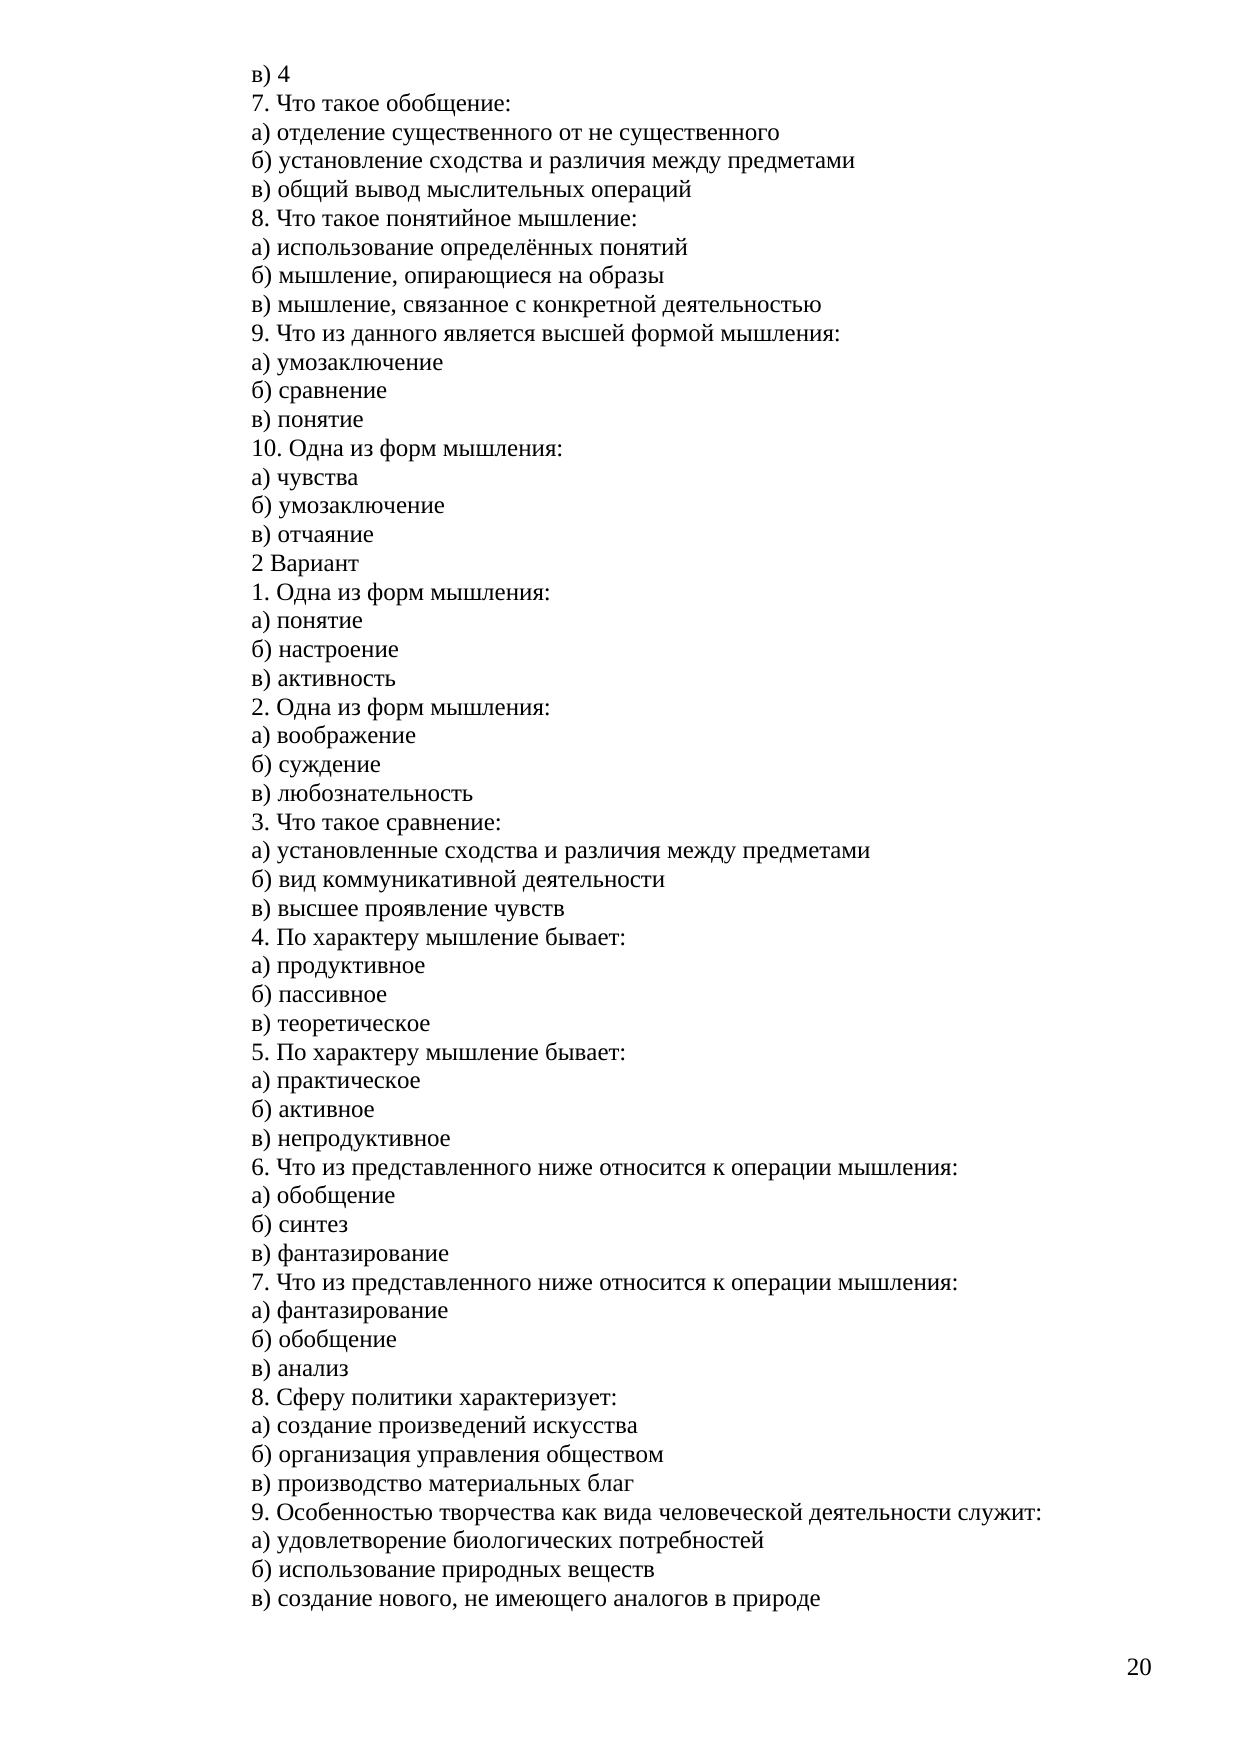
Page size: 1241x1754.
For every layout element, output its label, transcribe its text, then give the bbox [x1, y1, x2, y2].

text б) суждение [177, 749, 1152, 778]
text в) активность [177, 663, 1152, 692]
text 5. По характеру мышление бывает: [177, 1037, 1152, 1065]
text б) синтез [177, 1209, 1152, 1238]
text б) умозаключение [177, 490, 1152, 519]
text в) 4 [177, 59, 1152, 88]
text 10. Одна из форм мышления: [177, 433, 1152, 462]
text 6. Что из представленного ниже относится к операции мышления: [177, 1152, 1152, 1180]
text б) установление сходства и различия между предметами [177, 145, 1152, 174]
text в) производство материальных благ [177, 1468, 1152, 1497]
text б) обобщение [177, 1324, 1152, 1353]
text а) чувства [177, 462, 1152, 490]
text 7. Что такое обобщение: [177, 88, 1152, 117]
text 9. Особенностью творчества как вида человеческой деятельности служит: [177, 1497, 1152, 1525]
text 9. Что из данного является высшей формой мышления: [177, 318, 1152, 347]
text в) понятие [177, 404, 1152, 433]
text в) высшее проявление чувств [177, 893, 1152, 922]
text а) удовлетворение биологических потребностей [177, 1525, 1152, 1554]
text в) анализ [177, 1353, 1152, 1382]
text а) фантазирование [177, 1295, 1152, 1324]
text а) отделение существенного от не существенного [177, 117, 1152, 145]
text в) создание нового, не имеющего аналогов в природе [177, 1583, 1152, 1612]
text в) мышление, связанное с конкретной деятельностью [177, 289, 1152, 318]
text 8. Сферу политики характеризует: [177, 1382, 1152, 1410]
text а) практическое [177, 1065, 1152, 1094]
text б) пассивное [177, 979, 1152, 1008]
text б) сравнение [177, 375, 1152, 404]
text б) вид коммуникативной деятельности [177, 864, 1152, 893]
text 7. Что из представленного ниже относится к операции мышления: [177, 1267, 1152, 1295]
text в) теоретическое [177, 1008, 1152, 1037]
text а) продуктивное [177, 950, 1152, 979]
text а) умозаключение [177, 347, 1152, 375]
text 4. По характеру мышление бывает: [177, 922, 1152, 950]
text в) непродуктивное [177, 1123, 1152, 1152]
text в) общий вывод мыслительных операций [177, 174, 1152, 203]
text 1. Одна из форм мышления: [177, 577, 1152, 605]
text б) активное [177, 1094, 1152, 1123]
text в) отчаяние [177, 519, 1152, 548]
text а) установленные сходства и различия между предметами [177, 835, 1152, 864]
text 3. Что такое сравнение: [177, 807, 1152, 835]
text в) фантазирование [177, 1238, 1152, 1267]
text а) обобщение [177, 1180, 1152, 1209]
text а) понятие [177, 605, 1152, 634]
text а) воображение [177, 720, 1152, 749]
text б) использование природных веществ [177, 1554, 1152, 1583]
text а) использование определённых понятий [177, 232, 1152, 260]
text 2 Вариант [177, 548, 1152, 577]
text б) организация управления обществом [177, 1439, 1152, 1468]
text б) мышление, опирающиеся на образы [177, 260, 1152, 289]
text в) любознательность [177, 778, 1152, 807]
text 8. Что такое понятийное мышление: [177, 203, 1152, 232]
text а) создание произведений искусства [177, 1410, 1152, 1439]
text б) настроение [177, 634, 1152, 663]
text 2. Одна из форм мышления: [177, 692, 1152, 720]
